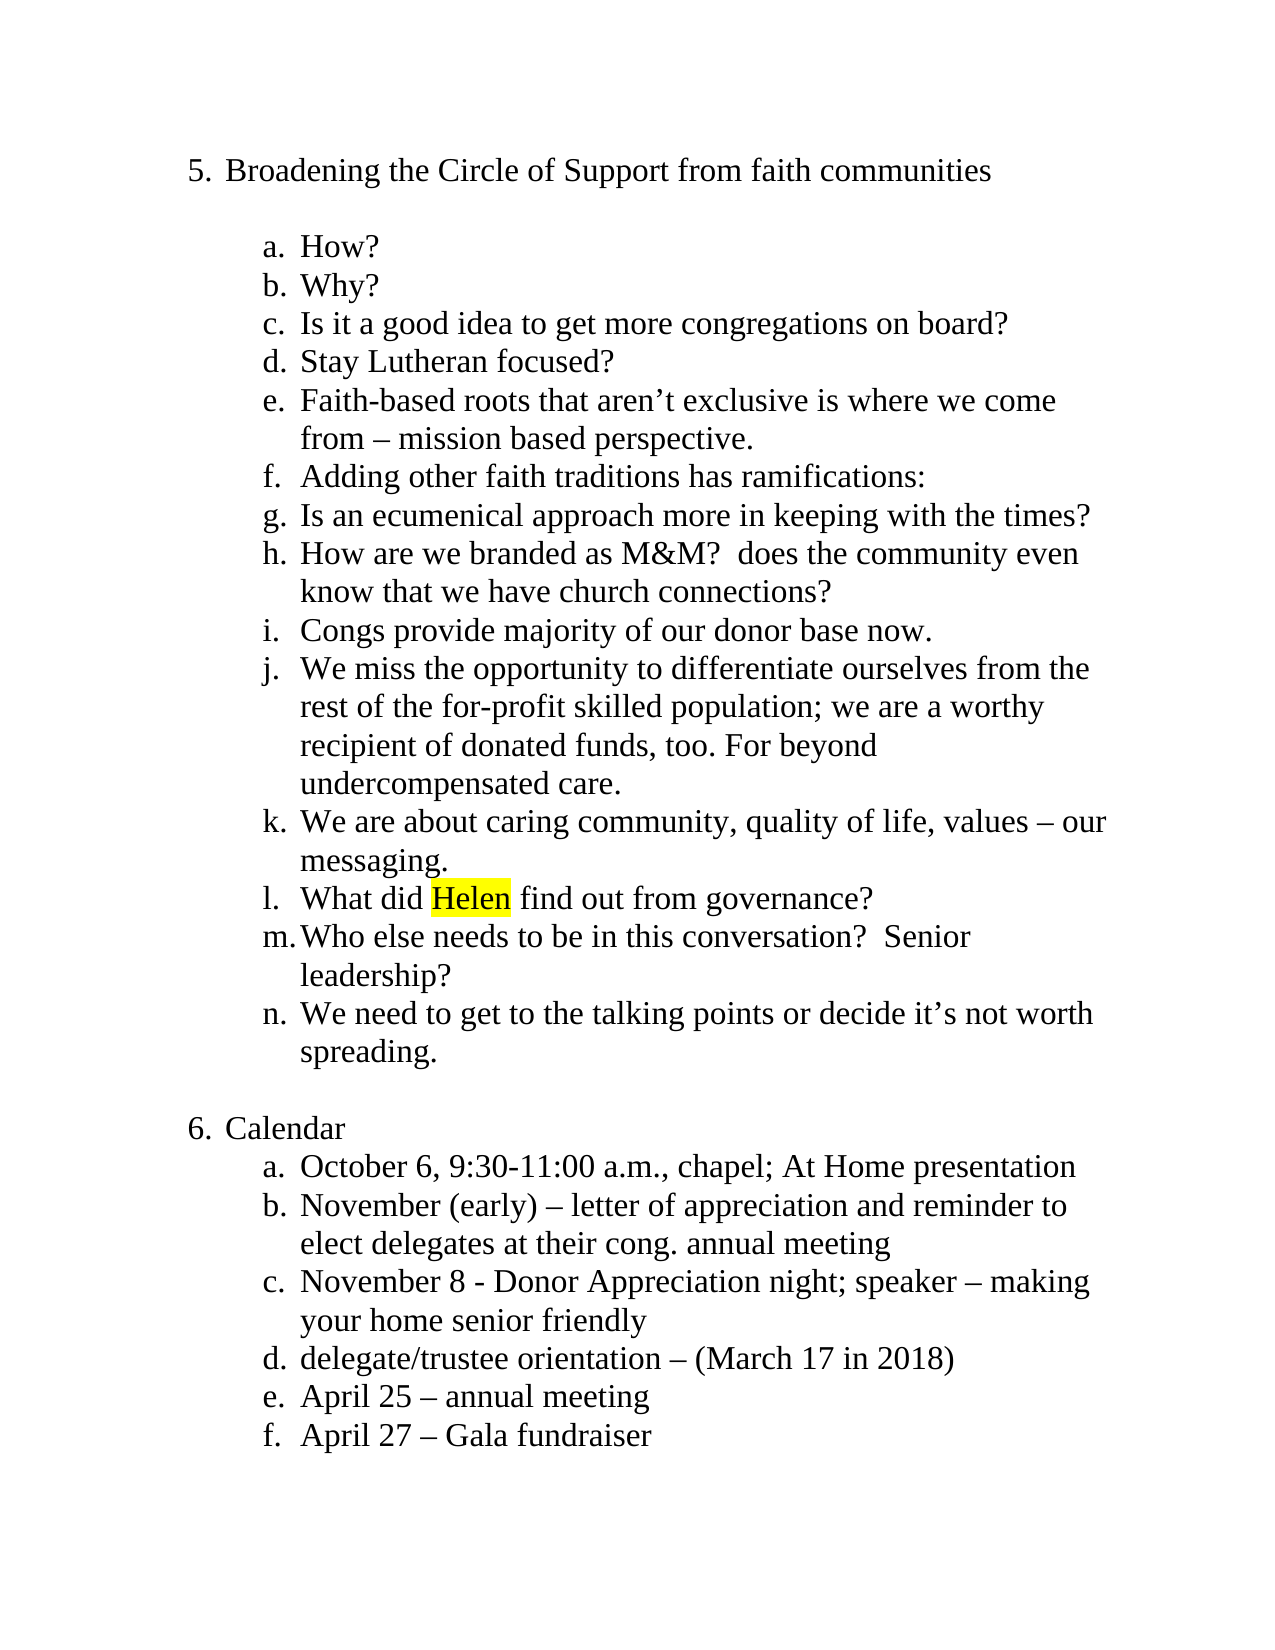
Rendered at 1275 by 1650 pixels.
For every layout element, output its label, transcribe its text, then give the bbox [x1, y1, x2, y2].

list April 27 – Gala fundraiser [262, 1415, 1125, 1453]
list Calendar [187, 1108, 1125, 1147]
list We are about caring community, quality of life, values – our messaging. [262, 802, 1125, 878]
list Faith-based roots that aren’t exclusive is where we come from – mission based perspective. [262, 380, 1125, 457]
list Adding other faith traditions has ramifications: [262, 457, 1125, 495]
list We need to get to the talking points or decide it’s not worth spreading. [262, 993, 1125, 1070]
list November 8 - Donor Appreciation night; speaker – making your home senior friendly [262, 1262, 1125, 1338]
list October 6, 9:30-11:00 a.m., chapel; At Home presentation [262, 1147, 1125, 1185]
list delegate/trustee orientation – (March 17 in 2018) [262, 1338, 1125, 1377]
list What did Helen find out from governance? [511, 878, 1125, 917]
list What did Helen find out from governance? [262, 878, 431, 917]
list Is it a good idea to get more congregations on board? [262, 303, 1125, 342]
list Is an ecumenical approach more in keeping with the times? [262, 495, 1125, 533]
list How are we branded as M&M? does the community even know that we have church connections? [262, 533, 1125, 610]
list November (early) – letter of appreciation and reminder to elect delegates at their cong. annual meeting [262, 1185, 1125, 1262]
list We miss the opportunity to differentiate ourselves from the rest of the for-profit skilled population; we are a worthy recipient of donated funds, too. For beyond undercompensated care. [262, 648, 1125, 802]
list April 25 – annual meeting [262, 1377, 1125, 1415]
list Who else needs to be in this conversation? Senior leadership? [262, 917, 1125, 993]
list Broadening the Circle of Support from faith communities [187, 150, 1125, 188]
list Stay Lutheran focused? [262, 342, 1125, 380]
list How? [262, 227, 1125, 265]
list Congs provide majority of our donor base now. [262, 610, 1125, 648]
list Why? [262, 265, 1125, 303]
